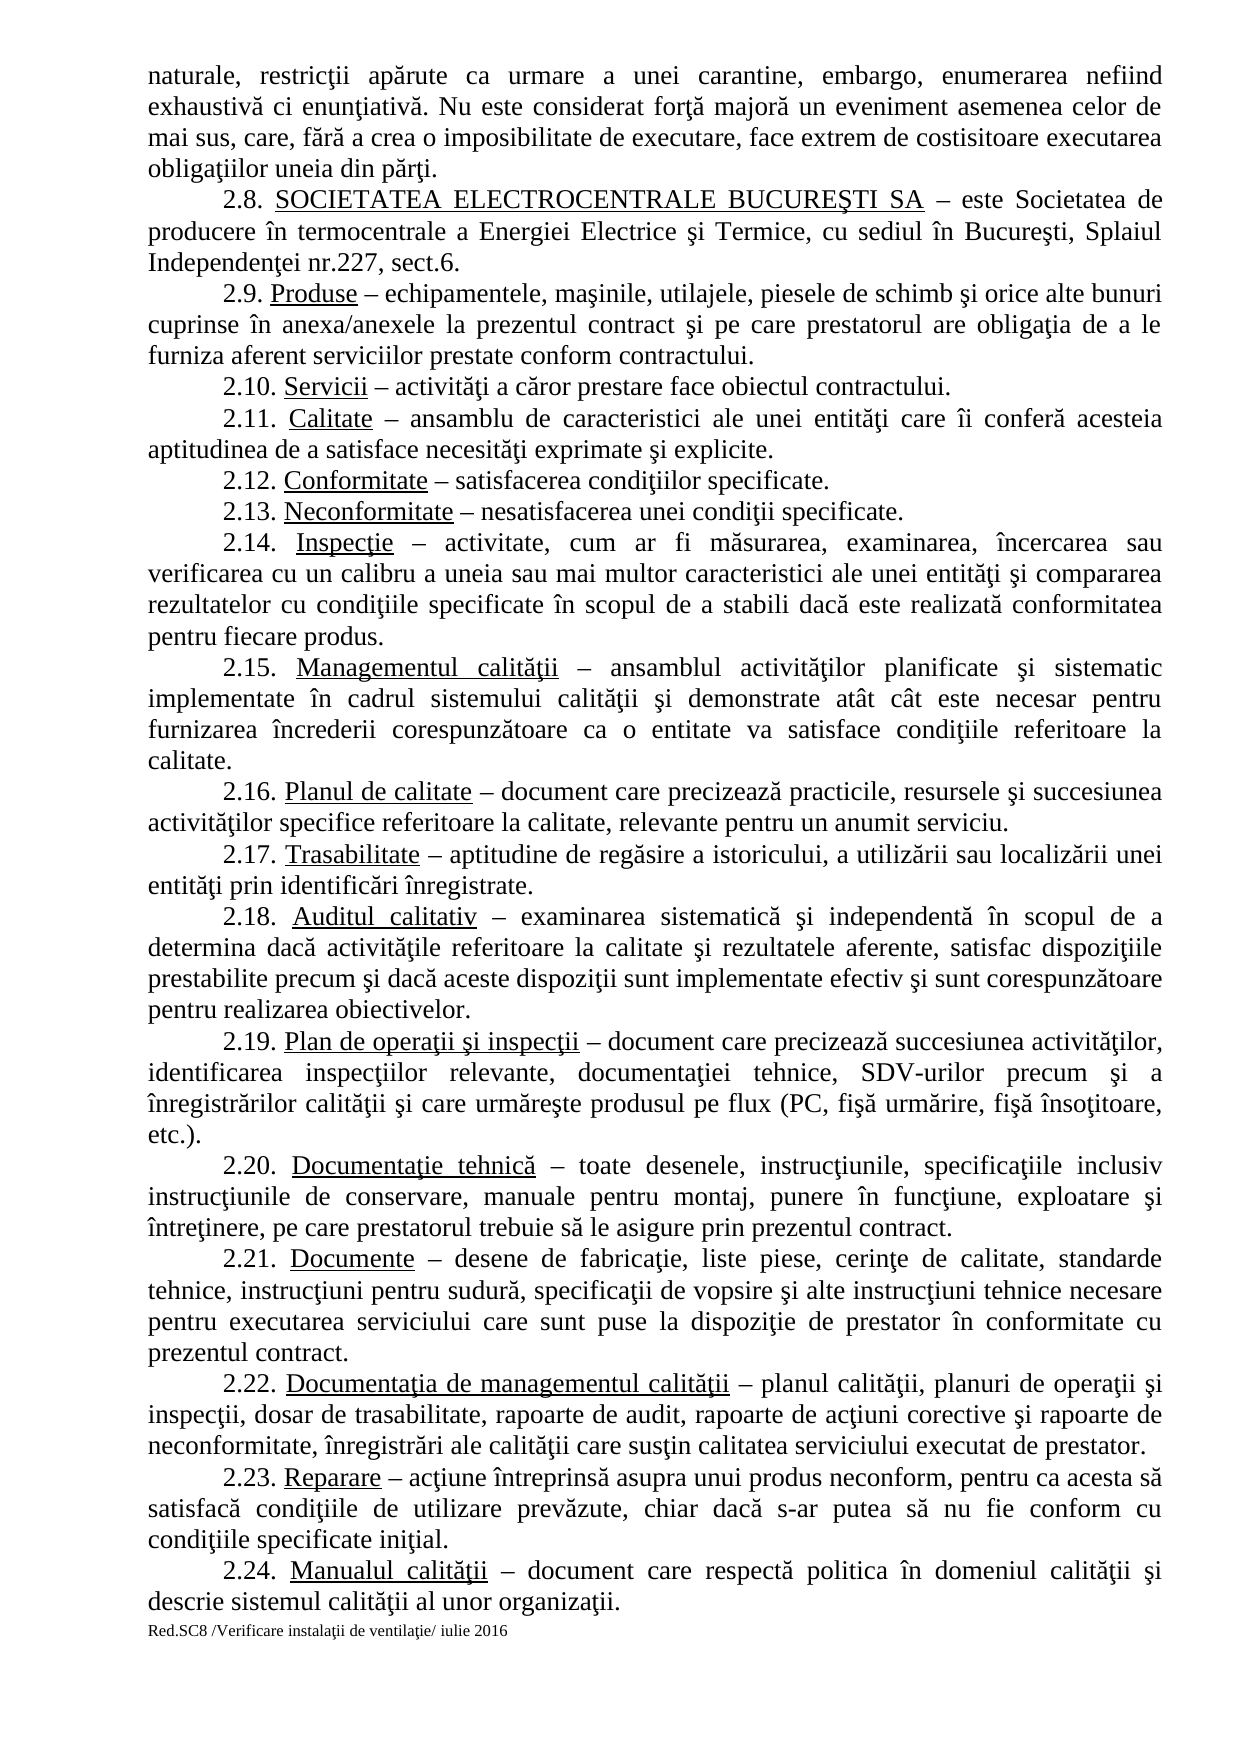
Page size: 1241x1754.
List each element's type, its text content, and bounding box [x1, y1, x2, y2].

text 2.19. Plan de operaţii şi inspecţii – document care precizează succesiunea activităţilor, identificarea inspecţiilor relevante, documentaţiei tehnice, SDV-urilor precum şi a înregistrărilor calităţii şi care urmăreşte produsul pe flux (PC, fişă urmărire, fişă însoţitoare, etc.). [148, 1024, 1163, 1149]
text 2.8. SOCIETATEA ELECTROCENTRALE BUCUREŞTI SA – este Societatea de producere în termocentrale a Energiei Electrice şi Termice, cu sediul în Bucureşti, Splaiul Independenţei nr.227, sect.6. [148, 184, 1163, 277]
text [148, 59, 1163, 184]
text 2.23. Reparare – acţiune întreprinsă asupra unui produs neconform, pentru ca acesta să satisfacă condiţiile de utilizare prevăzute, chiar dacă s-ar putea să nu fie conform cu condiţiile specificate iniţial. [148, 1461, 1163, 1554]
text 2.15. Managementul calităţii – ansamblul activităţilor planificate şi sistematic implementate în cadrul sistemului calităţii şi demonstrate atât cât este necesar pentru furnizarea încrederii corespunzătoare ca o entitate va satisface condiţiile referitoare la calitate. [148, 651, 1163, 775]
text 2.20. Documentaţie tehnică – toate desenele, instrucţiunile, specificaţiile inclusiv instrucţiunile de conservare, manuale pentru montaj, punere în funcţiune, exploatare şi întreţinere, pe care prestatorul trebuie să le asigure prin prezentul contract. [148, 1149, 1163, 1243]
text 2.24. Manualul calităţii – document care respectă politica în domeniul calităţii şi descrie sistemul calităţii al unor organizaţii. [148, 1554, 1163, 1616]
text 2.14. Inspecţie – activitate, cum ar fi măsurarea, examinarea, încercarea sau verificarea cu un calibru a uneia sau mai multor caracteristici ale unei entităţi şi compararea rezultatelor cu condiţiile specificate în scopul de a stabili dacă este realizată conformitatea pentru fiecare produs. [148, 526, 1163, 651]
text 2.10. Servicii – activităţi a căror prestare face obiectul contractului. [148, 371, 1163, 402]
text 2.12. Conformitate – satisfacerea condiţiilor specificate. [148, 464, 1163, 495]
text 2.21. Documente – desene de fabricaţie, liste piese, cerinţe de calitate, standarde tehnice, instrucţiuni pentru sudură, specificaţii de vopsire şi alte instrucţiuni tehnice necesare pentru executarea serviciului care sunt puse la dispoziţie de prestator în conformitate cu prezentul contract. [148, 1243, 1163, 1367]
text 2.11. Calitate – ansamblu de caracteristici ale unei entităţi care îi conferă acesteia aptitudinea de a satisface necesităţi exprimate şi explicite. [148, 402, 1163, 464]
text 2.18. Auditul calitativ – examinarea sistematică şi independentă în scopul de a determina dacă activităţile referitoare la calitate şi rezultatele aferente, satisfac dispoziţiile prestabilite precum şi dacă aceste dispoziţii sunt implementate efectiv şi sunt corespunzătoare pentru realizarea obiectivelor. [148, 900, 1163, 1024]
text 2.9. Produse – echipamentele, maşinile, utilajele, piesele de schimb şi orice alte bunuri cuprinse în anexa/anexele la prezentul contract şi pe care prestatorul are obligaţia de a le furniza aferent serviciilor prestate conform contractului. [148, 277, 1163, 371]
text 2.13. Neconformitate – nesatisfacerea unei condiţii specificate. [148, 495, 1163, 526]
text 2.22. Documentaţia de managementul calităţii – planul calităţii, planuri de operaţii şi inspecţii, dosar de trasabilitate, rapoarte de audit, rapoarte de acţiuni corective şi rapoarte de neconformitate, înregistrări ale calităţii care susţin calitatea serviciului executat de prestator. [148, 1367, 1163, 1461]
text 2.16. Planul de calitate – document care precizează practicile, resursele şi succesiunea activităţilor specifice referitoare la calitate, relevante pentru un anumit serviciu. [148, 775, 1163, 838]
text 2.17. Trasabilitate – aptitudine de regăsire a istoricului, a utilizării sau localizării unei entităţi prin identificări înregistrate. [148, 838, 1163, 900]
